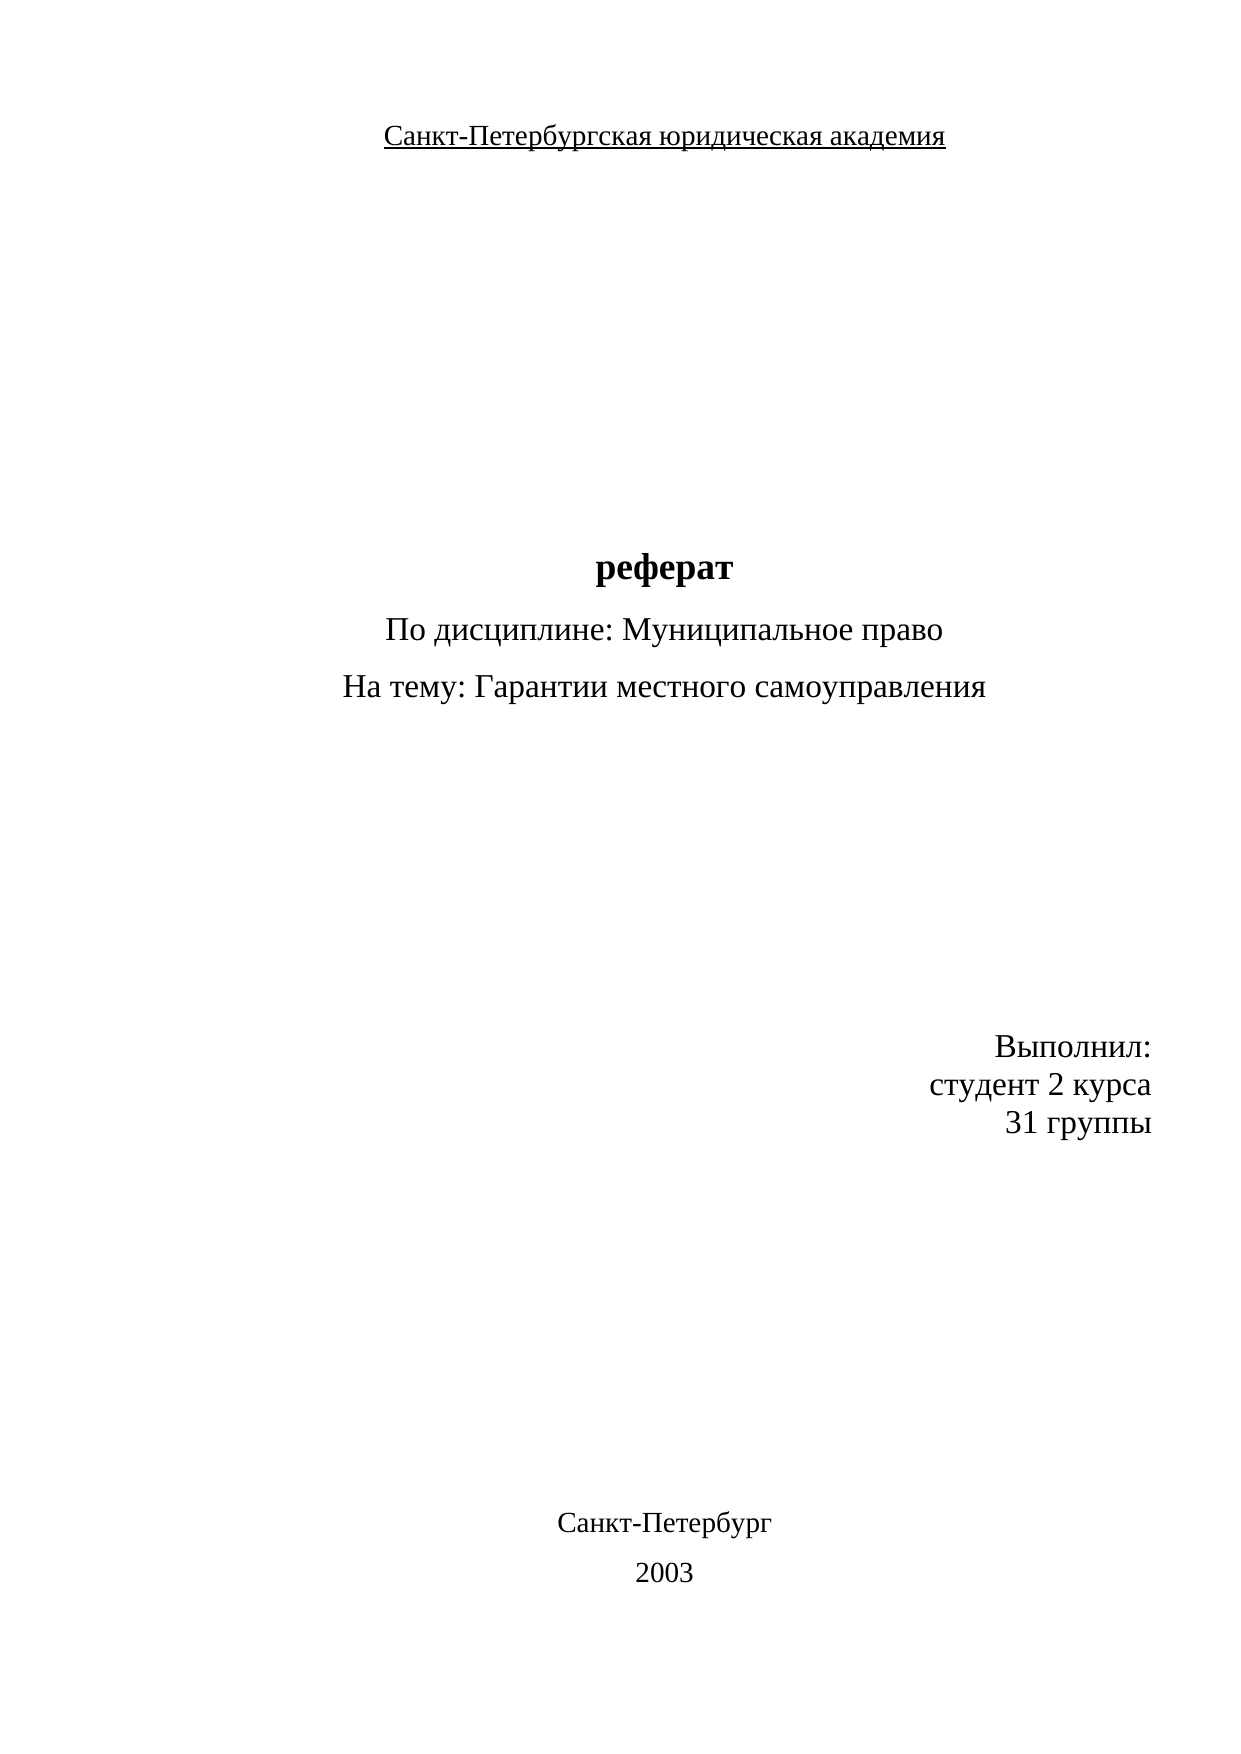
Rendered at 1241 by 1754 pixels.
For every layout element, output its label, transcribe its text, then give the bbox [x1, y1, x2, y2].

text 2003 [177, 1556, 1152, 1589]
text На тему: Гарантии местного самоуправления [177, 667, 1152, 705]
text По дисциплине: Муниципальное право [177, 609, 1152, 648]
text 31 группы [177, 1103, 1152, 1141]
text реферат [177, 544, 1152, 588]
text Санкт-Петербург [177, 1505, 1152, 1539]
text Санкт-Петербургская юридическая академия [177, 118, 1152, 152]
text студент 2 курса [177, 1064, 1152, 1103]
text Выполнил: [177, 1026, 1152, 1064]
